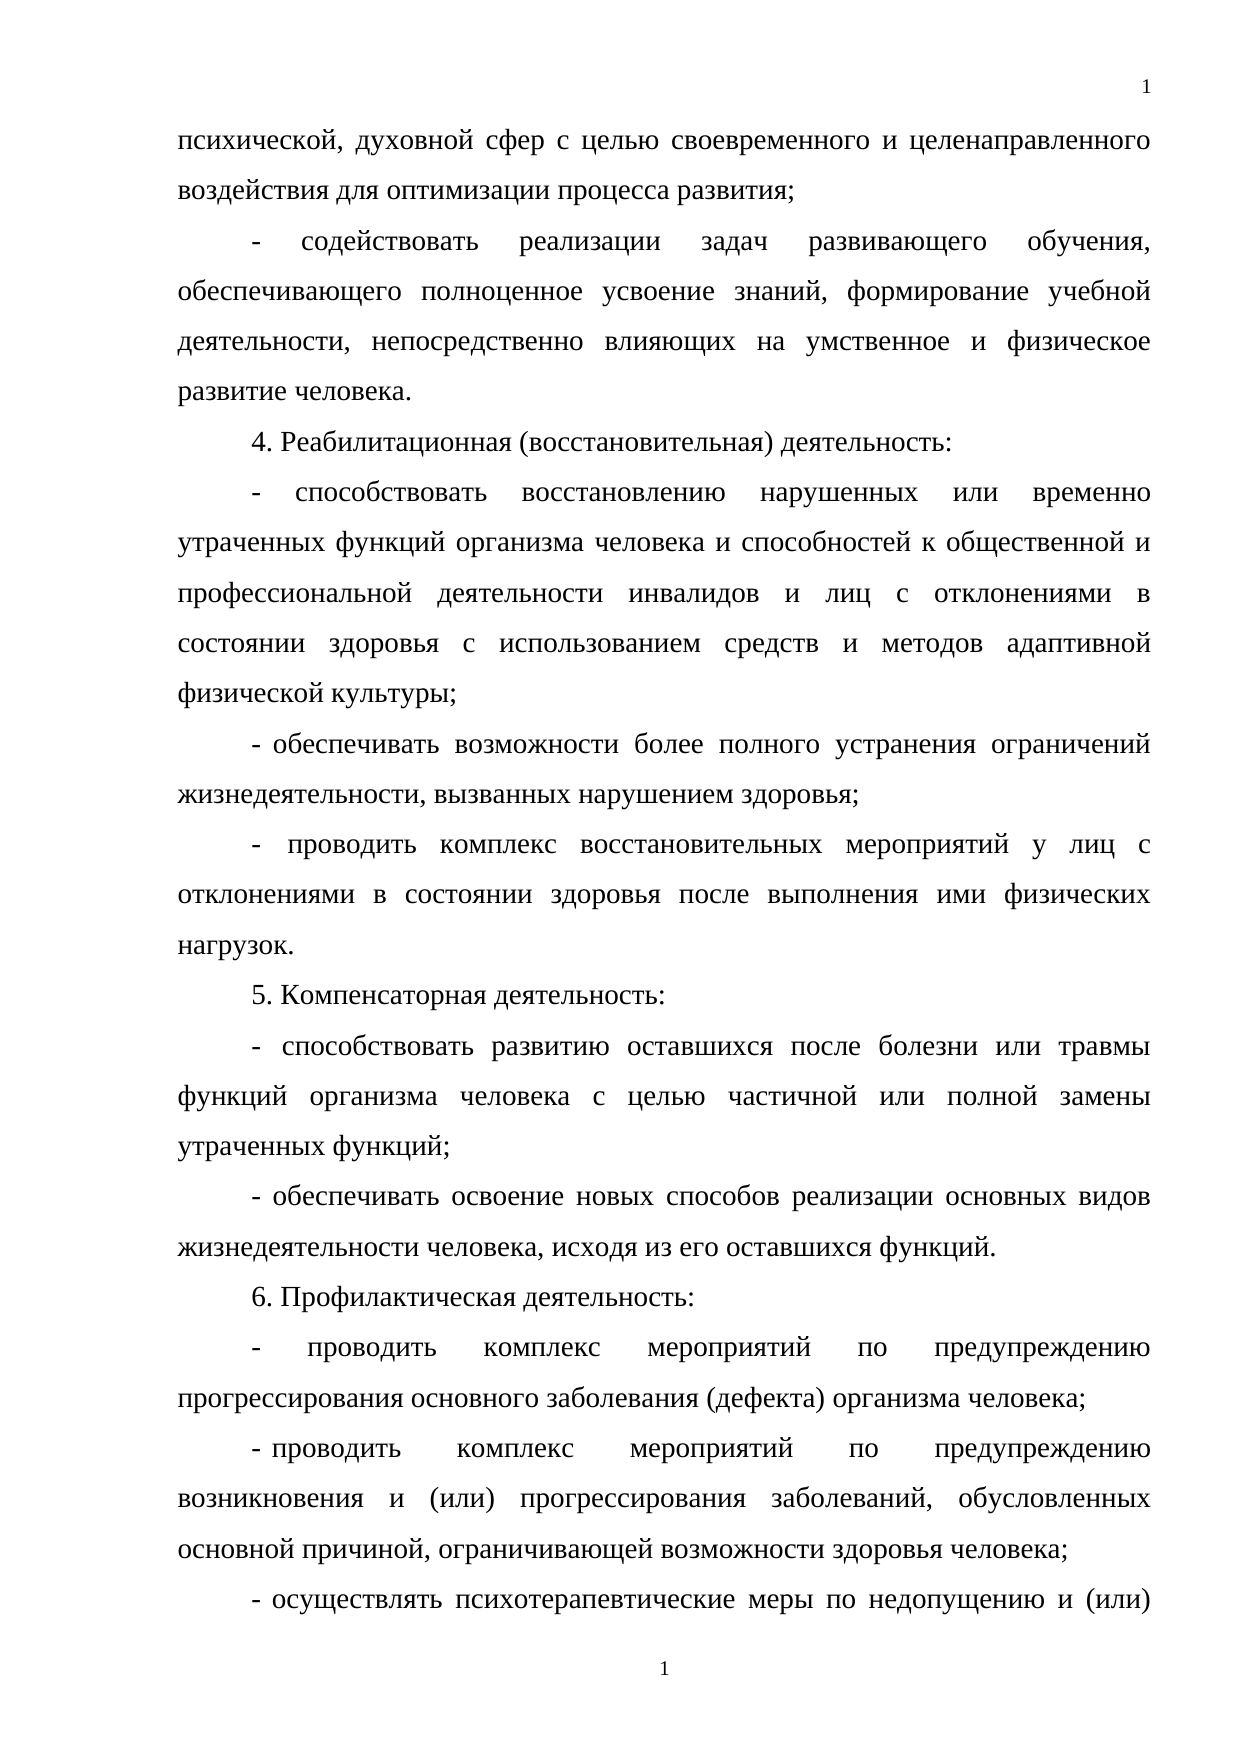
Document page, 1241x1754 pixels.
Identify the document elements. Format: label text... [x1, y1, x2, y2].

text 5. Компенсаторная деятельность: [177, 977, 1152, 1011]
list проводить комплекс мероприятий по предупреждению возникновения и (или) прогрессирования заболеваний, обусловленных основной причиной, ограничивающей возможности здоровья человека; [177, 1430, 1152, 1564]
text - проводить комплекс мероприятий по предупреждению прогрессирования основного заболевания (дефекта) организма человека; [177, 1329, 1152, 1413]
text - способствовать развитию оставшихся после болезни или травмы функций организма человека с целью частичной или полной замены утраченных функций; [177, 1028, 1152, 1162]
text 6. Профилактическая деятельность: [177, 1279, 1152, 1313]
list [177, 1581, 1152, 1614]
text - способствовать восстановлению нарушенных или временно утраченных функций организма человека и способностей к общественной и профессиональной деятельности инвалидов и лиц с отклонениями в состоянии здоровья с использованием средств и методов адаптивной физической культуры; [177, 474, 1152, 709]
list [177, 122, 1152, 206]
text - содействовать реализации задач развивающего обучения, обеспечивающего полноценное усвоение знаний, формирование учебной деятельности, непосредственно влияющих на умственное и физическое развитие человека. [177, 223, 1152, 407]
text - обеспечивать освоение новых способов реализации основных видов жизнедеятельности человека, исходя из его оставшихся функций. [177, 1178, 1152, 1262]
text - обеспечивать возможности более полного устранения ограничений жизнедеятельности, вызванных нарушением здоровья; [177, 726, 1152, 809]
text 4. Реабилитационная (восстановительная) деятельность: [177, 424, 1152, 457]
text - проводить комплекс восстановительных мероприятий у лиц с отклонениями в состоянии здоровья после выполнения ими физических нагрузок. [177, 826, 1152, 961]
